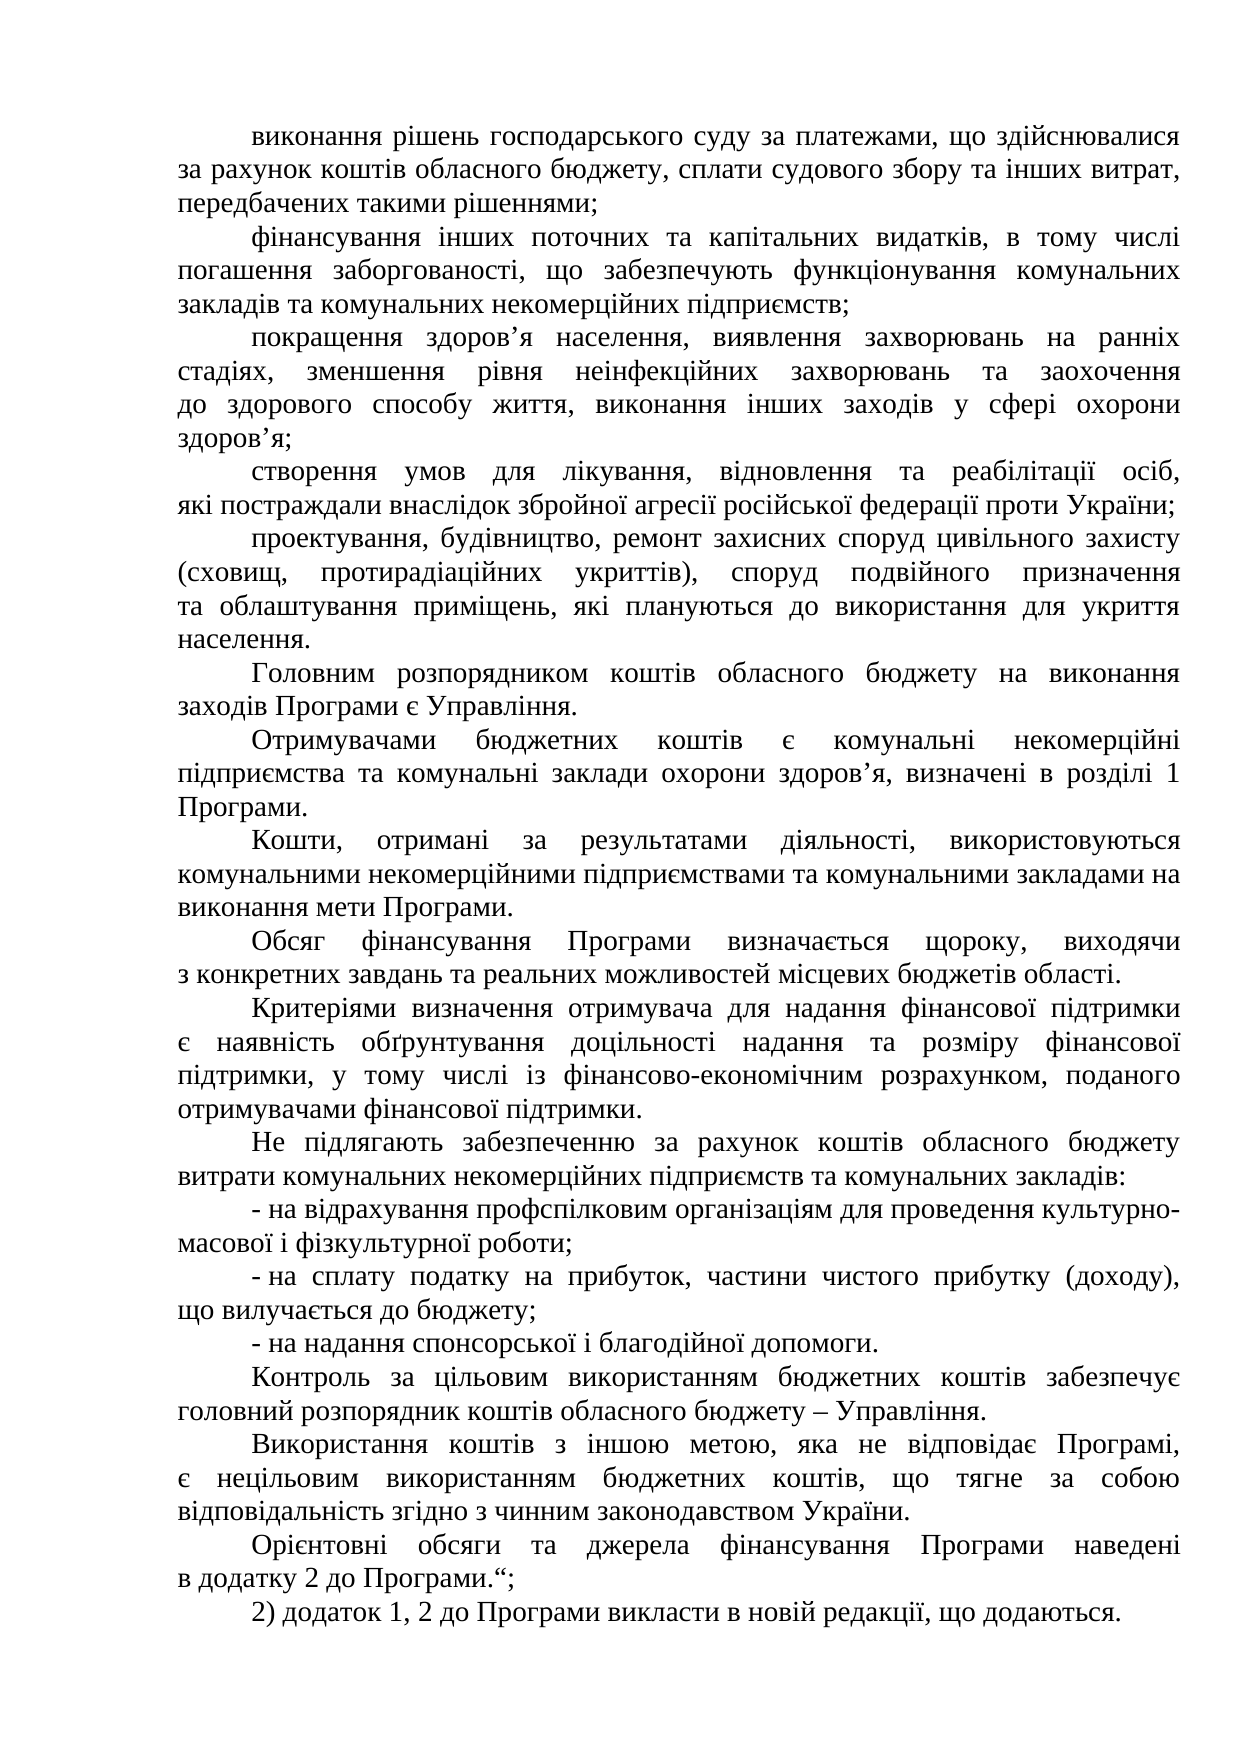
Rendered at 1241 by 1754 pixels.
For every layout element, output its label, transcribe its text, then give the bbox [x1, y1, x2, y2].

text фінансування інших поточних та капітальних видатків, в тому числі погашення заборгованості, що забезпечують функціонування комунальних закладів та комунальних некомерційних підприємств; [177, 219, 1181, 319]
text Орієнтовні обсяги та джерела фінансування Програми наведені в додатку 2 до Програми.“; [177, 1527, 1181, 1594]
text Кошти, отримані за результатами діяльності, використовуються комунальними некомерційними підприємствами та комунальними закладами на виконання мети Програми. [177, 822, 1181, 923]
text Критеріями визначення отримувача для надання фінансової підтримки є наявність обґрунтування доцільності надання та розміру фінансової підтримки, у тому числі із фінансово-економічним розрахунком, поданого отримувачами фінансової підтримки. [177, 990, 1181, 1124]
text - на відрахування профспілковим організаціям для проведення культурно-масової і фізкультурної роботи; [177, 1191, 1181, 1258]
text проектування, будівництво, ремонт захисних споруд цивільного захисту (сховищ, протирадіаційних укриттів), споруд подвійного призначення та облаштування приміщень, які плануються до використання для укриття населення. [177, 521, 1181, 655]
text - на сплату податку на прибуток, частини чистого прибутку (доходу), що вилучається до бюджету; [177, 1258, 1181, 1326]
text Не підлягають забезпеченню за рахунок коштів обласного бюджету витрати комунальних некомерційних підприємств та комунальних закладів: [177, 1124, 1181, 1191]
text покращення здоров’я населення, виявлення захворювань на ранніх стадіях, зменшення рівня неінфекційних захворювань та заохочення до здорового способу життя, виконання інших заходів у сфері охорони здоров’я; [177, 319, 1181, 453]
text створення умов для лікування, відновлення та реабілітації осіб, які постраждали внаслідок збройної агресії російської федерації проти України; [177, 453, 1181, 521]
text Отримувачами бюджетних коштів є комунальні некомерційні підприємства та комунальні заклади охорони здоров’я, визначені в розділі 1 Програми. [177, 722, 1181, 822]
text Головним розпорядником коштів обласного бюджету на виконання заходів Програми є Управління. [177, 655, 1181, 722]
text Використання коштів з іншою метою, яка не відповідає Програмі, є нецільовим використанням бюджетних коштів, що тягне за собою відповідальність згідно з чинним законодавством України. [177, 1426, 1181, 1527]
text виконання рішень господарського суду за платежами, що здійснювалися за рахунок коштів обласного бюджету, сплати судового збору та інших витрат, передбачених такими рішеннями; [177, 118, 1181, 219]
text 2) додаток 1, 2 до Програми викласти в новій редакції, що додаються. [177, 1594, 1181, 1627]
text Контроль за цільовим використанням бюджетних коштів забезпечує головний розпорядник коштів обласного бюджету – Управління. [177, 1359, 1181, 1426]
text - на надання спонсорської і благодійної допомоги. [177, 1326, 1181, 1359]
text Обсяг фінансування Програми визначається щороку, виходячи з конкретних завдань та реальних можливостей місцевих бюджетів області. [177, 923, 1181, 990]
